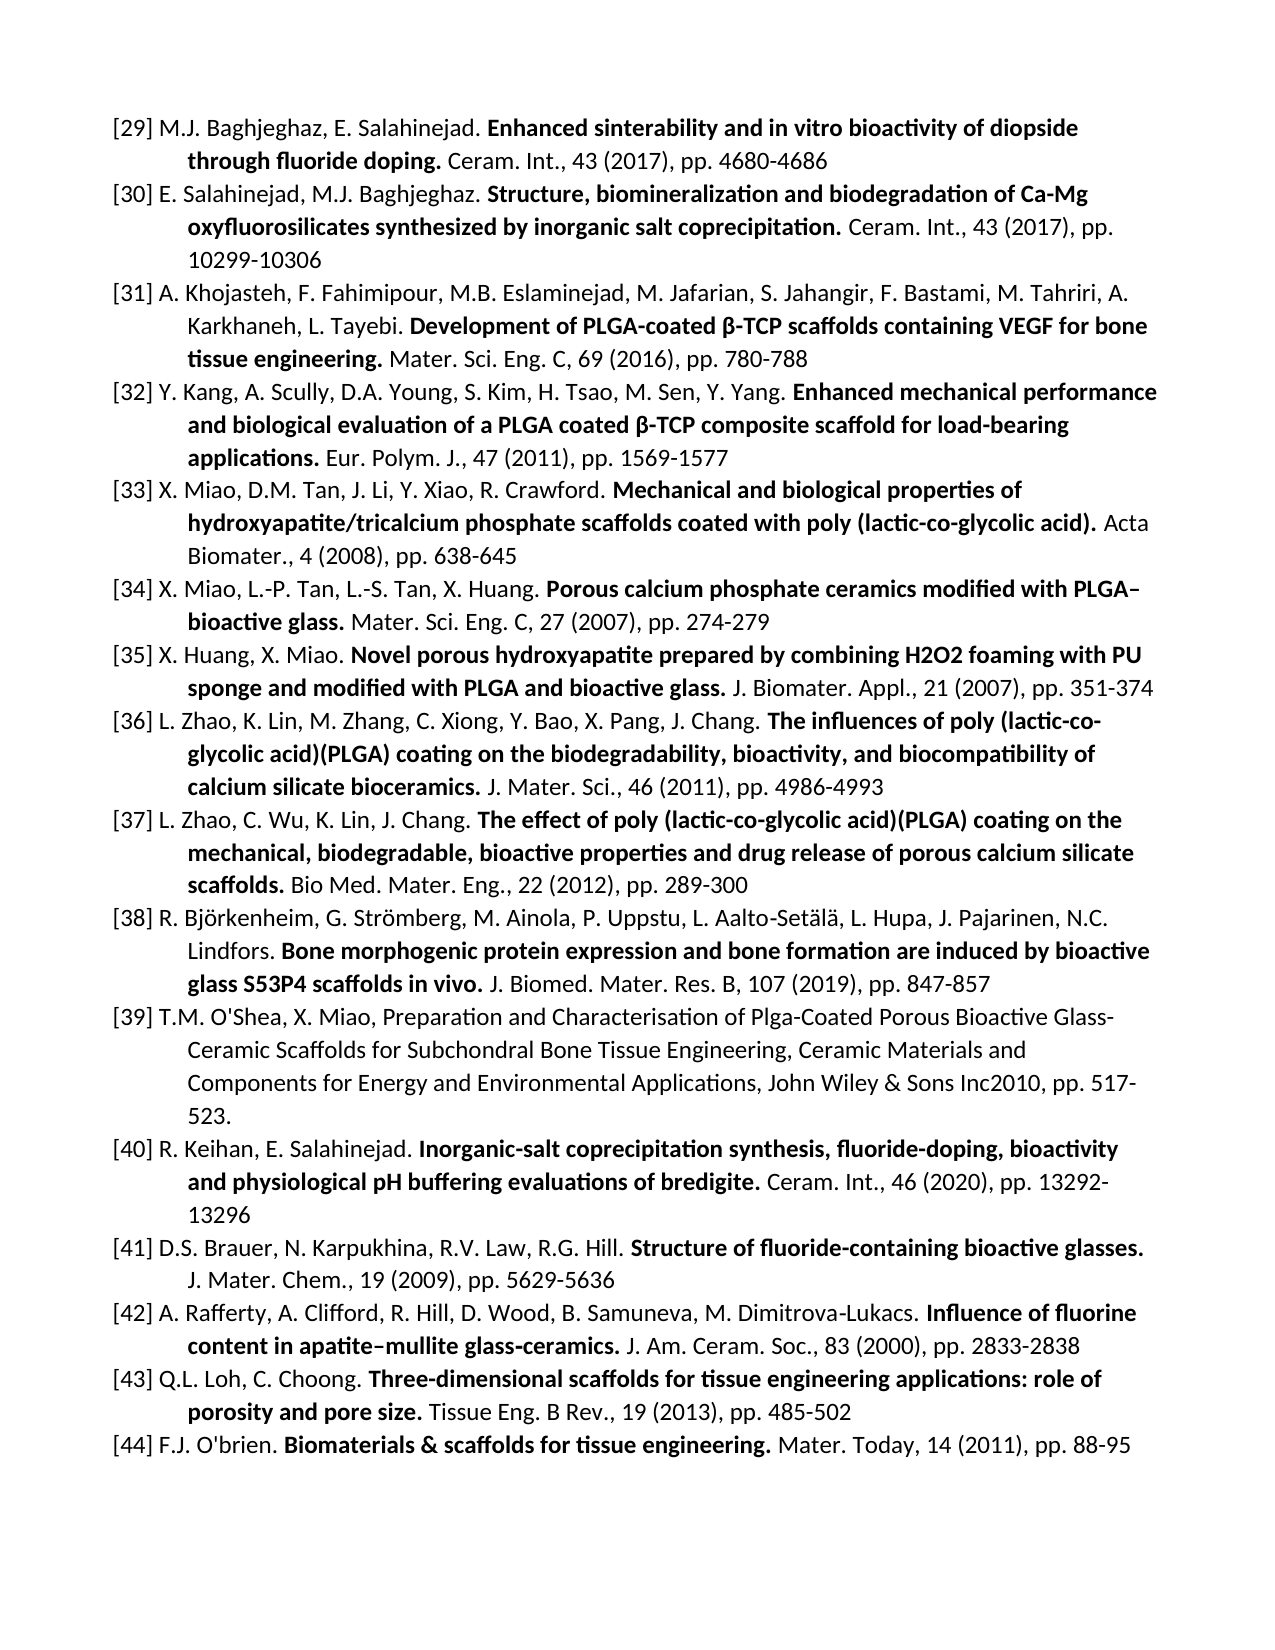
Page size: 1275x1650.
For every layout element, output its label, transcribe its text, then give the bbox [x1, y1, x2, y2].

text [39] T.M. O'Shea, X. Miao, Preparation and Characterisation of Plga-Coated Porous Bioactive Glass-Ceramic Scaffolds for Subchondral Bone Tissue Engineering, Ceramic Materials and Components for Energy and Environmental Applications, John Wiley & Sons Inc2010, pp. 517-523. [112, 1001, 1162, 1131]
text [40] R. Keihan, E. Salahinejad. Inorganic-salt coprecipitation synthesis, fluoride-doping, bioactivity and physiological pH buffering evaluations of bredigite. Ceram. Int., 46 (2020), pp. 13292-13296 [112, 1133, 1162, 1229]
text [29] M.J. Baghjeghaz, E. Salahinejad. Enhanced sinterability and in vitro bioactivity of diopside through fluoride doping. Ceram. Int., 43 (2017), pp. 4680-4686 [112, 112, 1162, 176]
text [31] A. Khojasteh, F. Fahimipour, M.B. Eslaminejad, M. Jafarian, S. Jahangir, F. Bastami, M. Tahriri, A. Karkhaneh, L. Tayebi. Development of PLGA-coated β-TCP scaffolds containing VEGF for bone tissue engineering. Mater. Sci. Eng. C, 69 (2016), pp. 780-788 [112, 277, 1162, 373]
text [33] X. Miao, D.M. Tan, J. Li, Y. Xiao, R. Crawford. Mechanical and biological properties of hydroxyapatite/tricalcium phosphate scaffolds coated with poly (lactic-co-glycolic acid). Acta Biomater., 4 (2008), pp. 638-645 [112, 474, 1162, 571]
text [41] D.S. Brauer, N. Karpukhina, R.V. Law, R.G. Hill. Structure of fluoride-containing bioactive glasses. J. Mater. Chem., 19 (2009), pp. 5629-5636 [112, 1232, 1162, 1295]
text [37] L. Zhao, C. Wu, K. Lin, J. Chang. The effect of poly (lactic-co-glycolic acid)(PLGA) coating on the mechanical, biodegradable, bioactive properties and drug release of porous calcium silicate scaffolds. Bio Med. Mater. Eng., 22 (2012), pp. 289-300 [112, 804, 1162, 900]
text [35] X. Huang, X. Miao. Novel porous hydroxyapatite prepared by combining H2O2 foaming with PU sponge and modified with PLGA and bioactive glass. J. Biomater. Appl., 21 (2007), pp. 351-374 [112, 639, 1162, 703]
text [30] E. Salahinejad, M.J. Baghjeghaz. Structure, biomineralization and biodegradation of Ca-Mg oxyfluorosilicates synthesized by inorganic salt coprecipitation. Ceram. Int., 43 (2017), pp. 10299-10306 [112, 178, 1162, 275]
text [34] X. Miao, L.-P. Tan, L.-S. Tan, X. Huang. Porous calcium phosphate ceramics modified with PLGA–bioactive glass. Mater. Sci. Eng. C, 27 (2007), pp. 274-279 [112, 573, 1162, 637]
text [42] A. Rafferty, A. Clifford, R. Hill, D. Wood, B. Samuneva, M. Dimitrova‐Lukacs. Influence of fluorine content in apatite–mullite glass‐ceramics. J. Am. Ceram. Soc., 83 (2000), pp. 2833-2838 [112, 1297, 1162, 1361]
text [44] F.J. O'brien. Biomaterials & scaffolds for tissue engineering. Mater. Today, 14 (2011), pp. 88-95 [112, 1429, 1162, 1460]
text [32] Y. Kang, A. Scully, D.A. Young, S. Kim, H. Tsao, M. Sen, Y. Yang. Enhanced mechanical performance and biological evaluation of a PLGA coated β-TCP composite scaffold for load-bearing applications. Eur. Polym. J., 47 (2011), pp. 1569-1577 [112, 376, 1162, 472]
text [36] L. Zhao, K. Lin, M. Zhang, C. Xiong, Y. Bao, X. Pang, J. Chang. The influences of poly (lactic-co-glycolic acid)(PLGA) coating on the biodegradability, bioactivity, and biocompatibility of calcium silicate bioceramics. J. Mater. Sci., 46 (2011), pp. 4986-4993 [112, 705, 1162, 801]
text [43] Q.L. Loh, C. Choong. Three-dimensional scaffolds for tissue engineering applications: role of porosity and pore size. Tissue Eng. B Rev., 19 (2013), pp. 485-502 [112, 1363, 1162, 1427]
text [38] R. Björkenheim, G. Strömberg, M. Ainola, P. Uppstu, L. Aalto‐Setälä, L. Hupa, J. Pajarinen, N.C. Lindfors. Bone morphogenic protein expression and bone formation are induced by bioactive glass S53P4 scaffolds in vivo. J. Biomed. Mater. Res. B, 107 (2019), pp. 847-857 [112, 902, 1162, 999]
